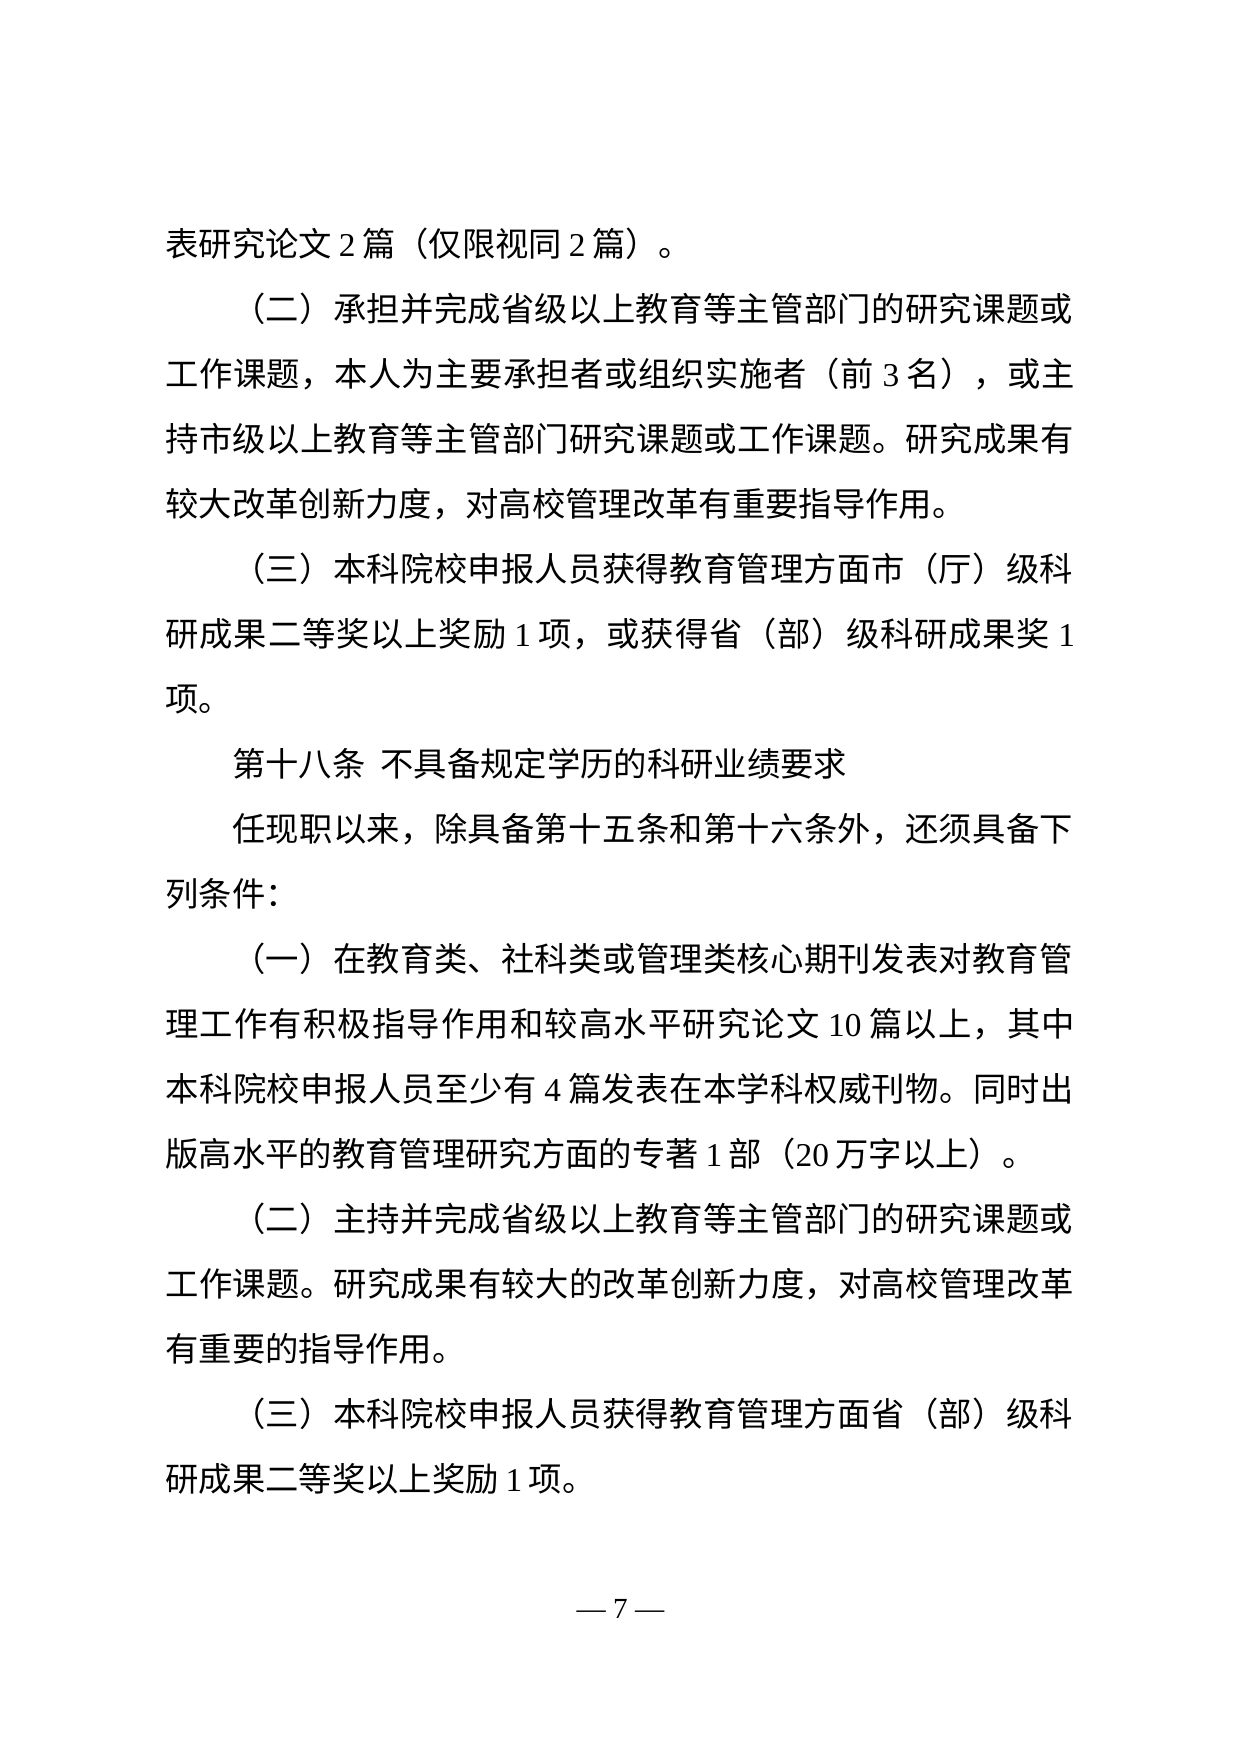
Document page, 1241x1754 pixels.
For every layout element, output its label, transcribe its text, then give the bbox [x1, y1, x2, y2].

text 第十八条 不具备规定学历的科研业绩要求 [165, 729, 1075, 794]
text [165, 209, 1075, 274]
text 任现职以来，除具备第十五条和第十六条外，还须具备下列条件： [165, 794, 1075, 924]
text （三）本科院校申报人员获得教育管理方面省（部）级科研成果二等奖以上奖励1项。 [165, 1379, 1075, 1509]
text （二）承担并完成省级以上教育等主管部门的研究课题或工作课题，本人为主要承担者或组织实施者（前3名），或主持市级以上教育等主管部门研究课题或工作课题。研究成果有较大改革创新力度，对高校管理改革有重要指导作用。 [165, 274, 1075, 534]
text （二）主持并完成省级以上教育等主管部门的研究课题或工作课题。研究成果有较大的改革创新力度，对高校管理改革有重要的指导作用。 [165, 1184, 1075, 1379]
text （一）在教育类、社科类或管理类核心期刊发表对教育管理工作有积极指导作用和较高水平研究论文10篇以上，其中本科院校申报人员至少有4篇发表在本学科权威刊物。同时出版高水平的教育管理研究方面的专著1部（20万字以上）。 [165, 924, 1075, 1184]
text （三）本科院校申报人员获得教育管理方面市（厅）级科研成果二等奖以上奖励1项，或获得省（部）级科研成果奖1项。 [165, 534, 1075, 729]
